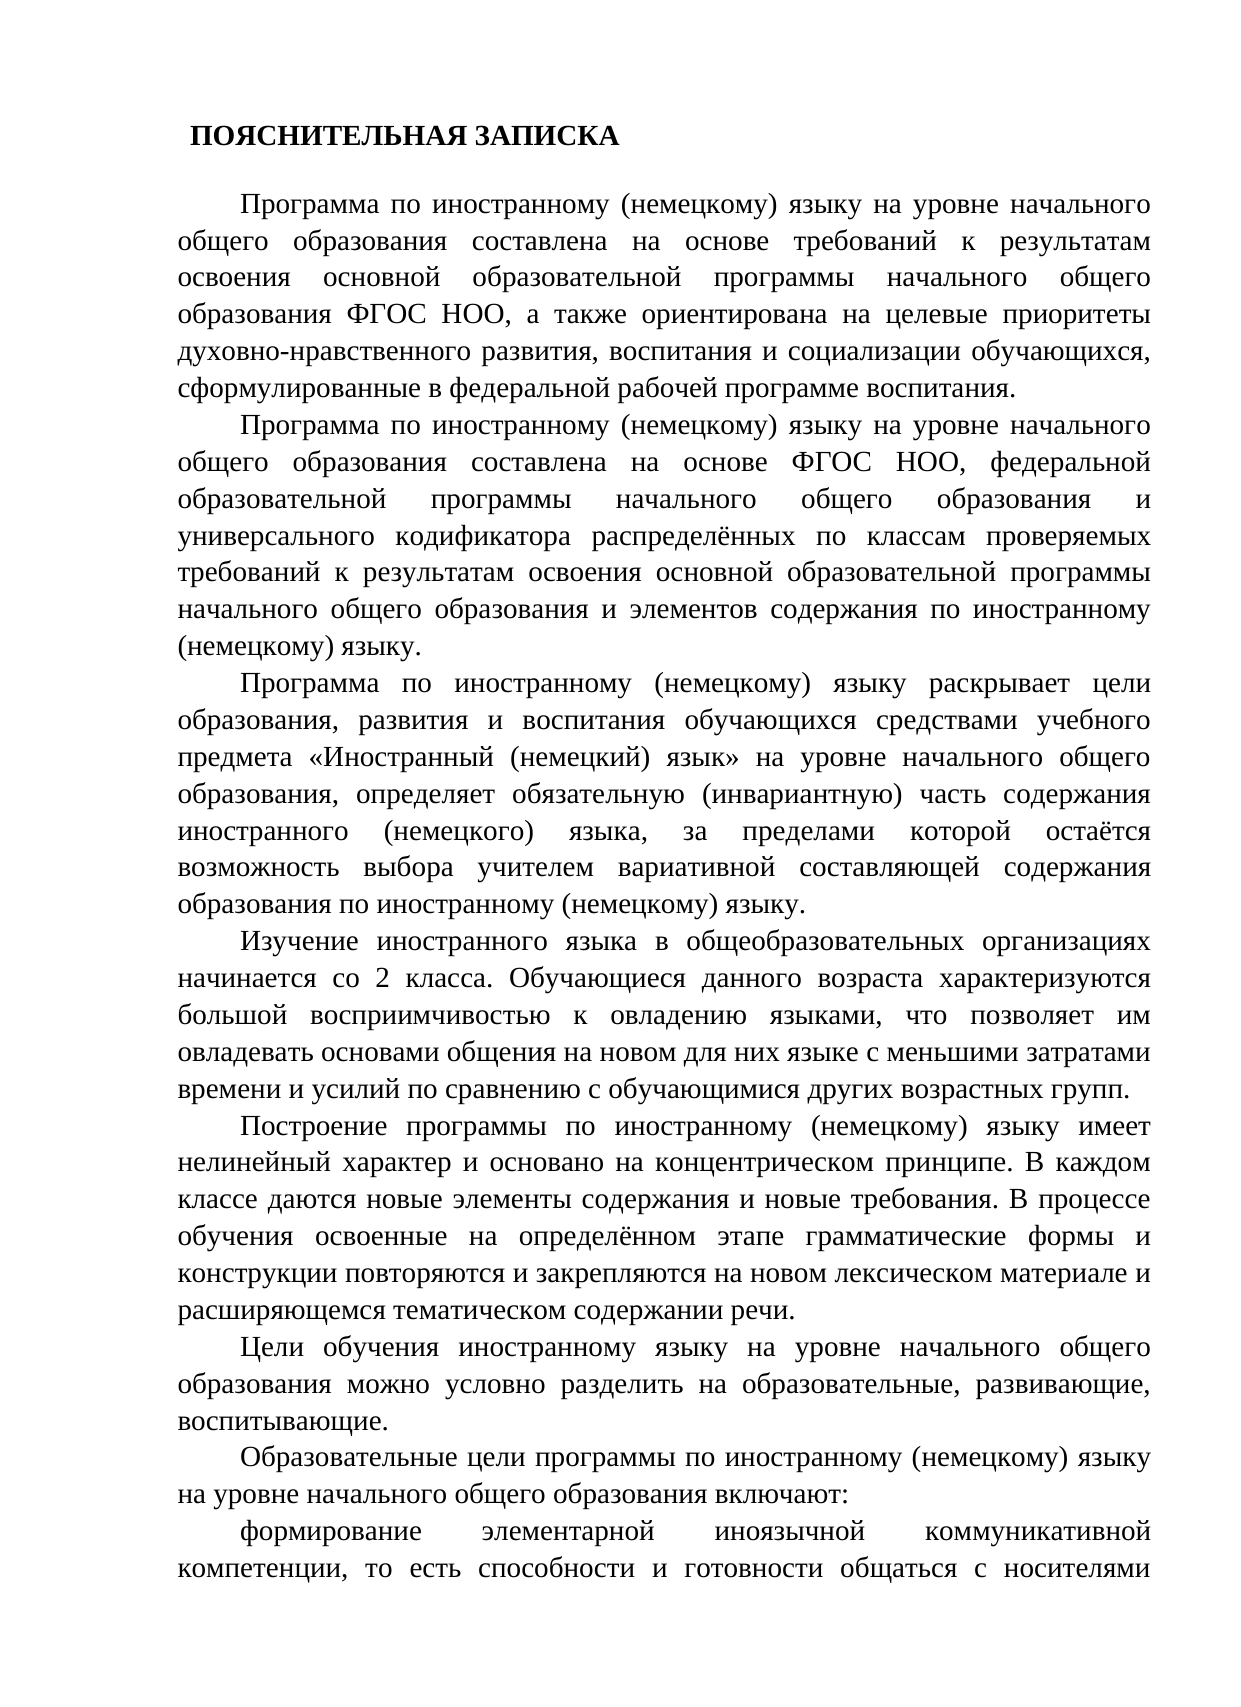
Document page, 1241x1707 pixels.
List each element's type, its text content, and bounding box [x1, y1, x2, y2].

text ПОЯСНИТЕЛЬНАЯ ЗАПИСКА [190, 118, 1152, 152]
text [177, 1513, 1152, 1584]
text Цели обучения иностранному языку на уровне начального общего образования можно условно разделить на образовательные, развивающие, воспитывающие. [177, 1329, 1152, 1436]
text Образовательные цели программы по иностранному (немецкому) языку на уровне начального общего образования включают: [177, 1439, 1152, 1510]
text Построение программы по иностранному (немецкому) языку имеет нелинейный характер и основано на концентрическом принципе. В каждом классе даются новые элементы содержания и новые требования. В процессе обучения освоенные на определённом этапе грамматические формы и конструкции повторяются и закрепляются на новом лексическом материале и расширяющемся тематическом содержании речи. [177, 1108, 1152, 1326]
text Изучение иностранного языка в общеобразовательных организациях начинается со 2 класса. Обучающиеся данного возраста характеризуются большой восприимчивостью к овладению языками, что позволяет им овладевать основами общения на новом для них языке с меньшими затратами времени и усилий по сравнению с обучающимися других возрастных групп. [177, 923, 1152, 1104]
text Программа по иностранному (немецкому) языку раскрывает цели образования, развития и воспитания обучающихся средствами учебного предмета «Иностранный (немецкий) язык» на уровне начального общего образования, определяет обязательную (инвариантную) часть содержания иностранного (немецкого) языка, за пределами которой остаётся возможность выбора учителем вариативной составляющей содержания образования по иностранному (немецкому) языку. [177, 665, 1152, 920]
text Программа по иностранному (немецкому) языку на уровне начального общего образования составлена на основе требований к результатам освоения основной образовательной программы начального общего образования ФГОС НОО, а также ориентирована на целевые приоритеты духовно-нравственного развития, воспитания и социализации обучающихся, сформулированные в федеральной рабочей программе воспитания. [177, 186, 1152, 404]
text Программа по иностранному (немецкому) языку на уровне начального общего образования составлена на основе ФГОС НОО, федеральной образовательной программы начального общего образования и универсального кодификатора распределённых по классам проверяемых требований к результатам освоения основной образовательной программы начального общего образования и элементов содержания по иностранному (немецкому) языку. [177, 407, 1152, 662]
